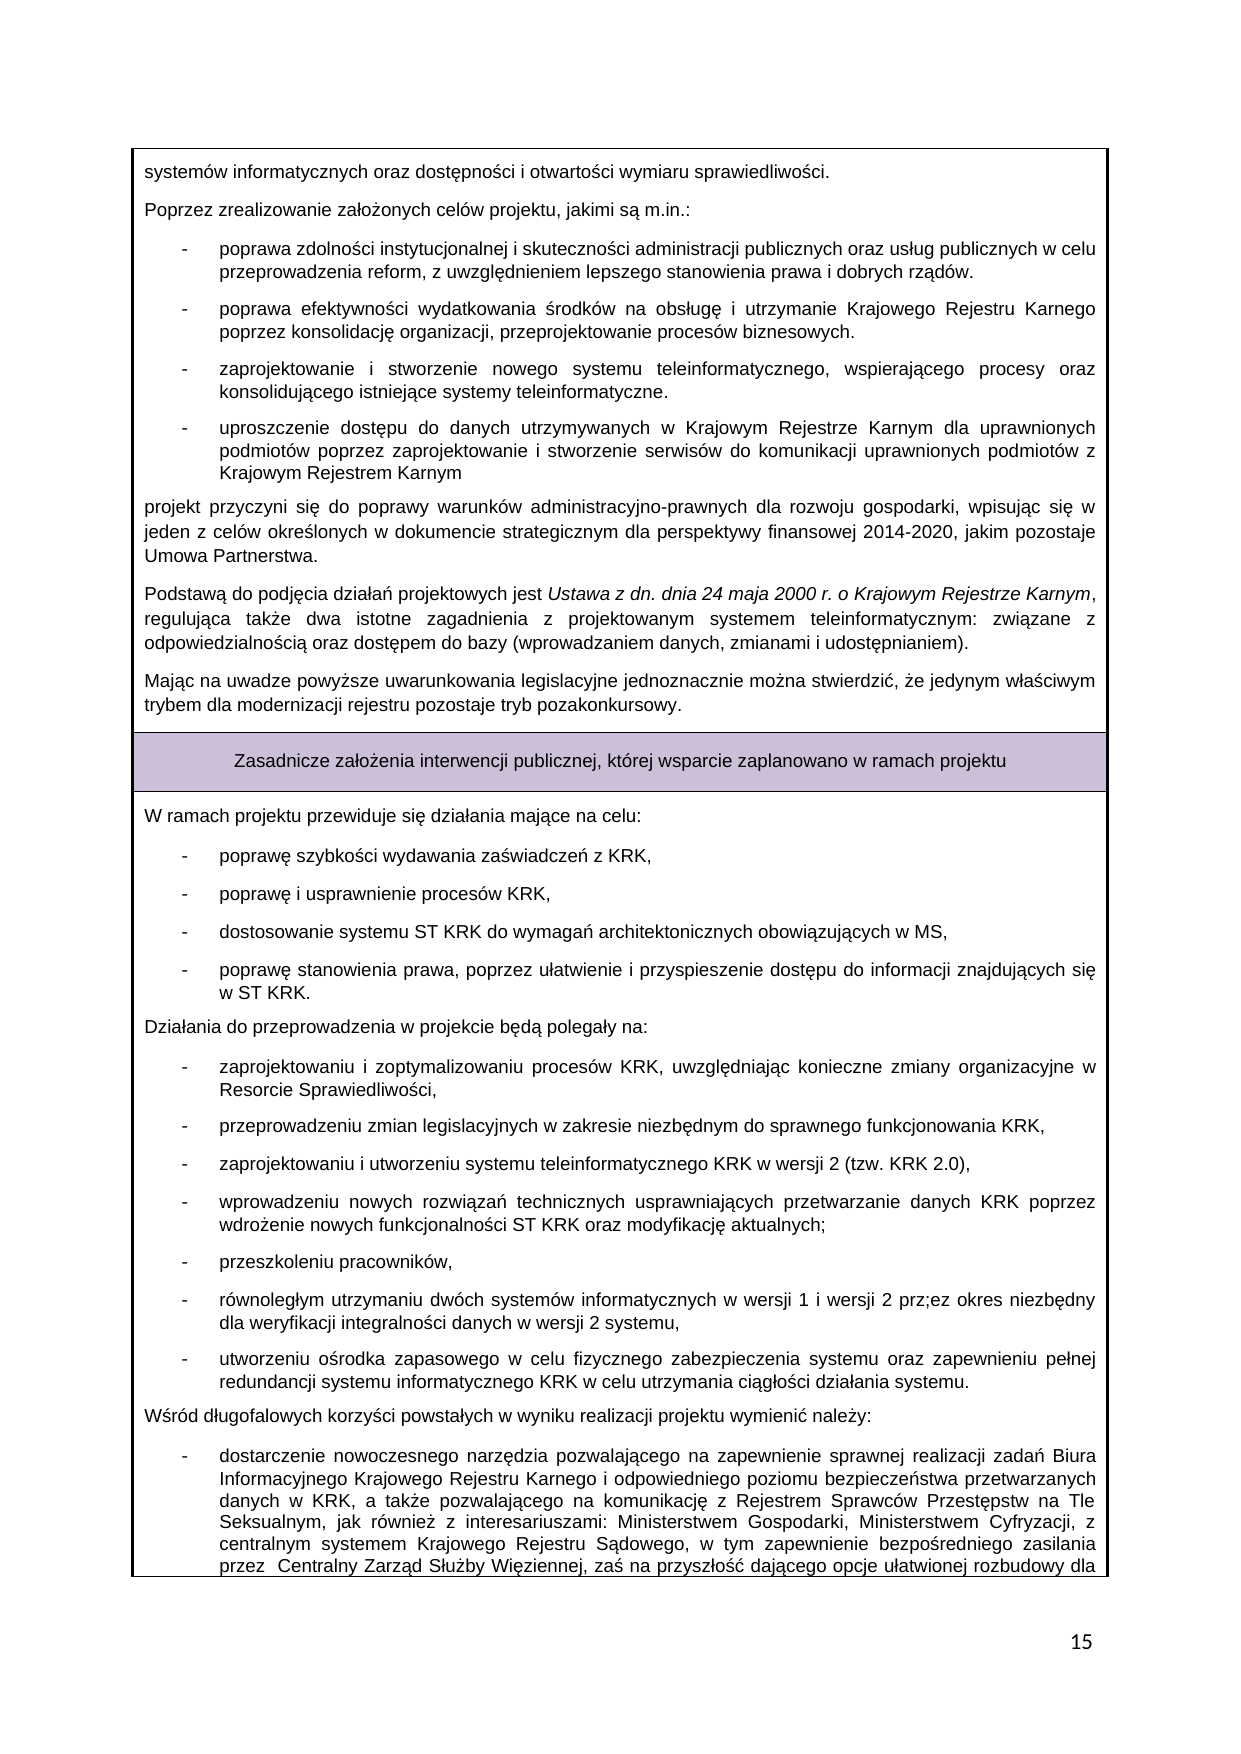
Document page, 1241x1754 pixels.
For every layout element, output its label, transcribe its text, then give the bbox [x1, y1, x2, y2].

table_cell Zasadnicze założenia interwencji publicznej, której wsparcie zaplanowano w ramach projektu [134, 733, 1106, 791]
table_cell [134, 792, 1106, 1576]
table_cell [134, 149, 1106, 732]
